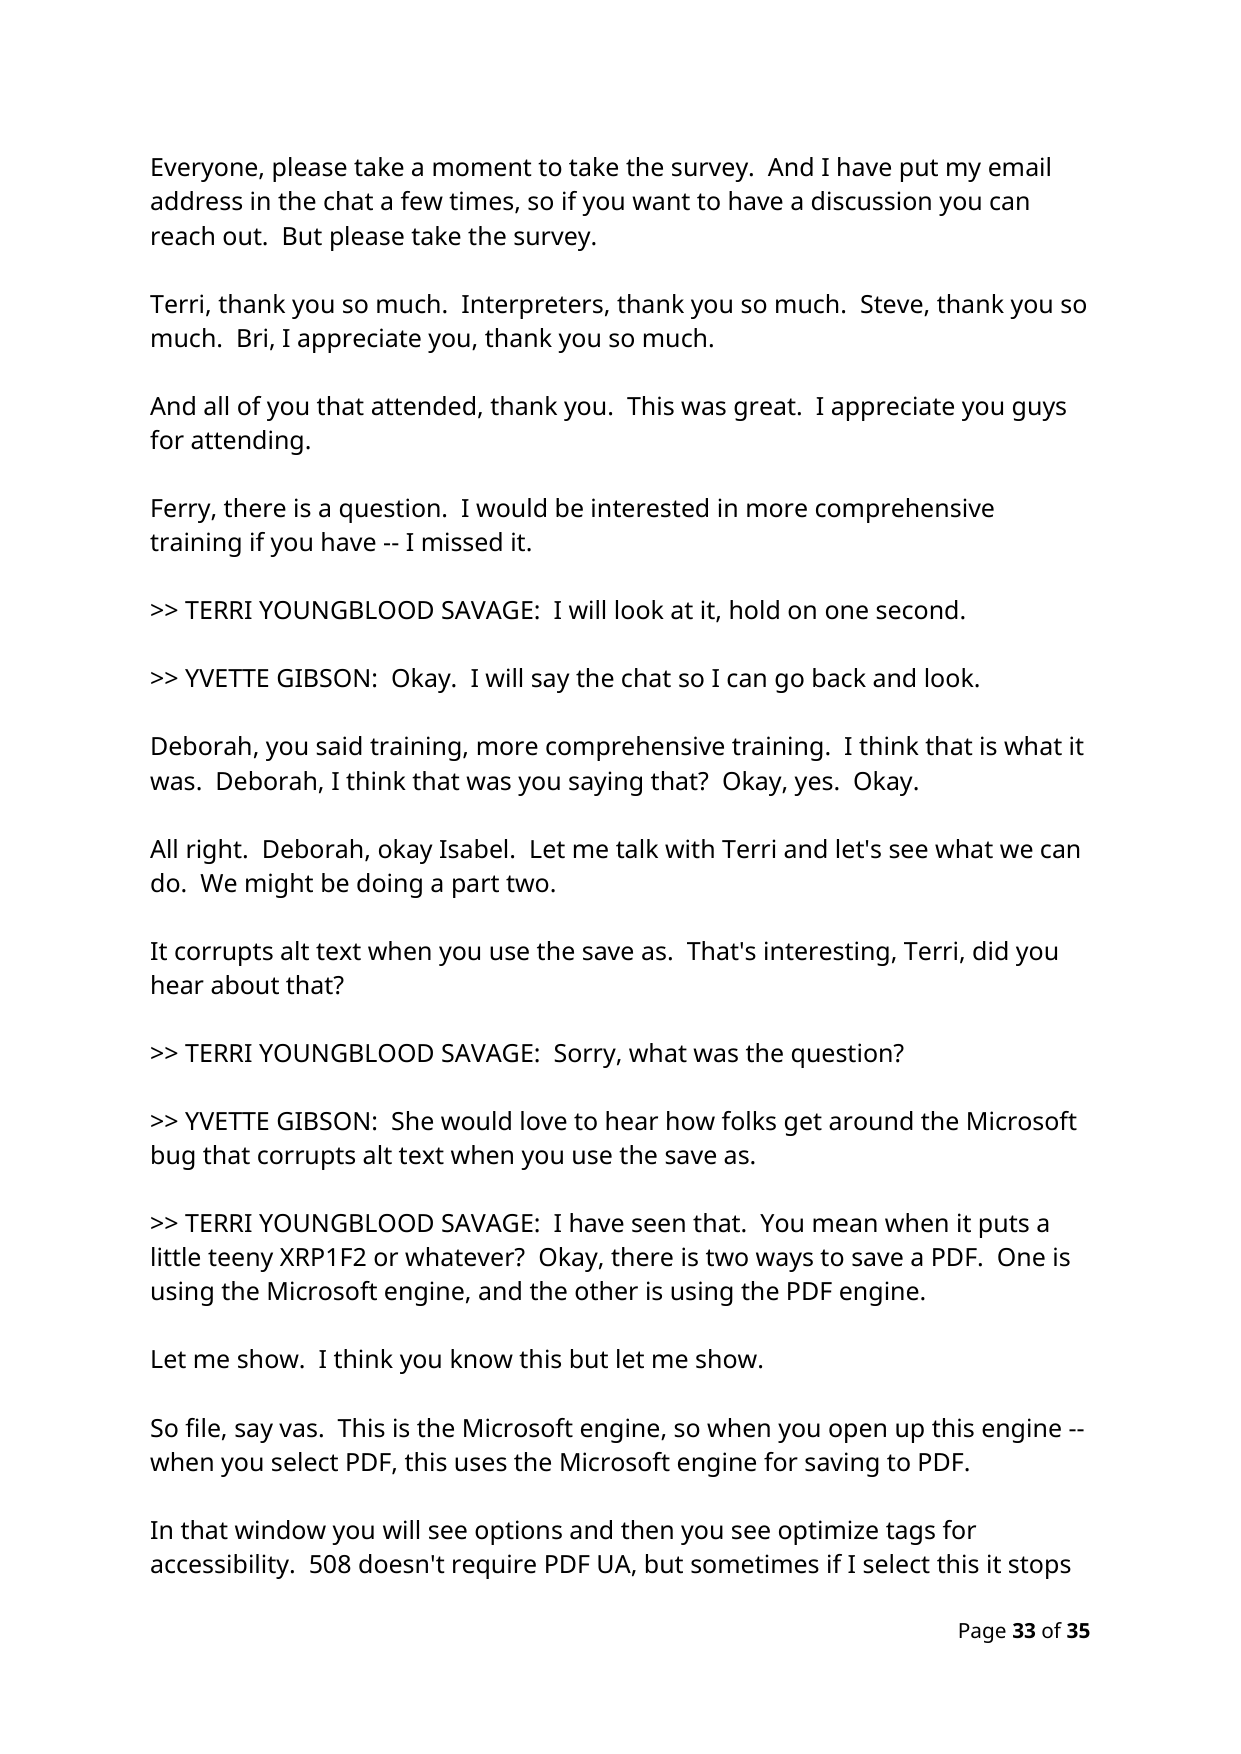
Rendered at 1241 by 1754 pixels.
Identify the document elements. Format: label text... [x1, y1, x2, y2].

text All right. Deborah, okay Isabel. Let me talk with Terri and let's see what we can do. We might be doing a part two. [150, 831, 1090, 899]
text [150, 1512, 1090, 1581]
text >> TERRI YOUNGBLOOD SAVAGE: Sorry, what was the question? [150, 1036, 1090, 1070]
text And all of you that attended, thank you. This was great. I appreciate you guys for attending. [150, 388, 1090, 457]
text >> TERRI YOUNGBLOOD SAVAGE: I will look at it, hold on one second. [150, 593, 1090, 627]
text >> TERRI YOUNGBLOOD SAVAGE: I have seen that. You mean when it puts a little teeny XRP1F2 or whatever? Okay, there is two ways to save a PDF. One is using the Microsoft engine, and the other is using the PDF engine. [150, 1206, 1090, 1308]
text So file, say vas. This is the Microsoft engine, so when you open up this engine -- when you select PDF, this uses the Microsoft engine for saving to PDF. [150, 1410, 1090, 1478]
text >> YVETTE GIBSON: She would love to hear how folks get around the Microsoft bug that corrupts alt text when you use the save as. [150, 1104, 1090, 1172]
text Deborah, you said training, more comprehensive training. I think that is what it was. Deborah, I think that was you saying that? Okay, yes. Okay. [150, 729, 1090, 797]
text Everyone, please take a moment to take the survey. And I have put my email address in the chat a few times, so if you want to have a discussion you can reach out. But please take the survey. [150, 150, 1090, 252]
text Let me show. I think you know this but let me show. [150, 1342, 1090, 1376]
text It corrupts alt text when you use the save as. That's interesting, Terri, did you hear about that? [150, 933, 1090, 1002]
text >> YVETTE GIBSON: Okay. I will say the chat so I can go back and look. [150, 661, 1090, 695]
text Terri, thank you so much. Interpreters, thank you so much. Steve, thank you so much. Bri, I appreciate you, thank you so much. [150, 286, 1090, 354]
text Ferry, there is a question. I would be interested in more comprehensive training if you have -- I missed it. [150, 491, 1090, 559]
